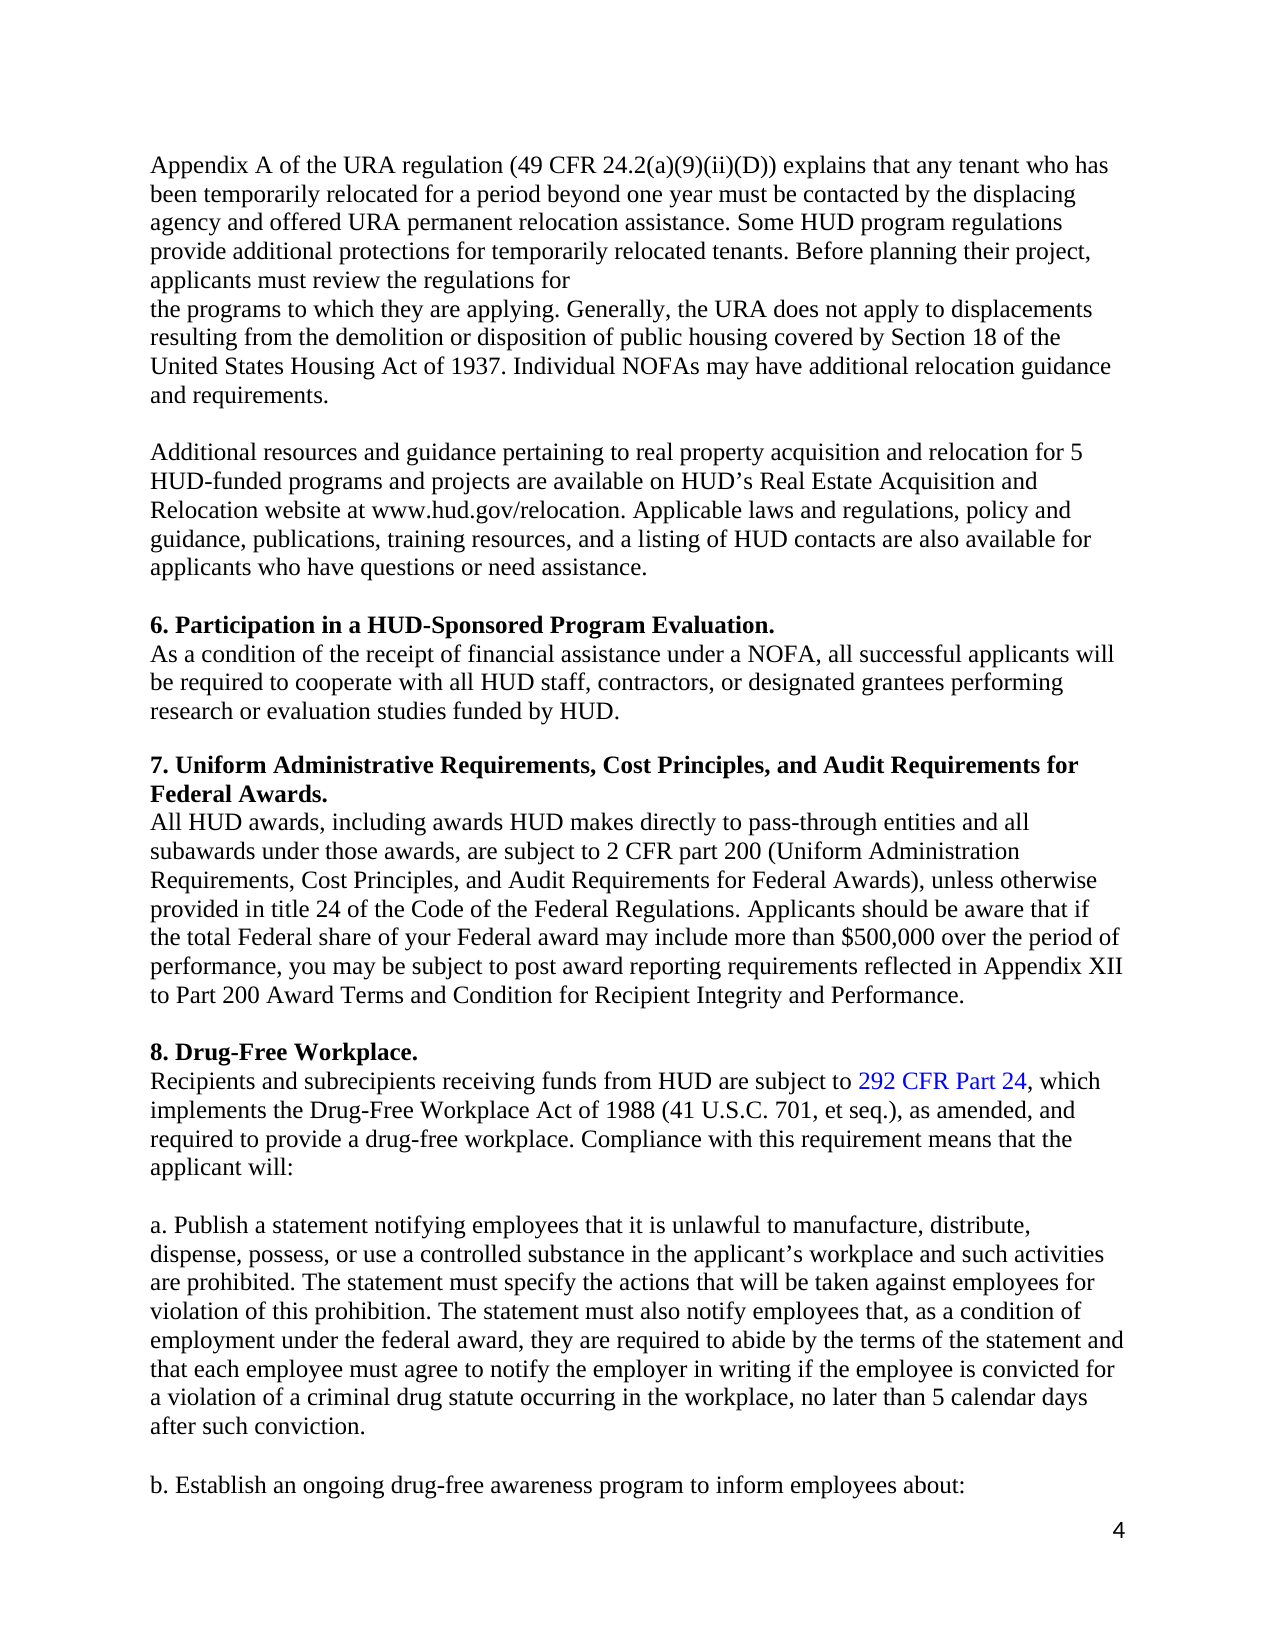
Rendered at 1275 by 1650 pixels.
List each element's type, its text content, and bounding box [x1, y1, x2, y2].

text 8. Drug-Free Workplace. [150, 1037, 1125, 1066]
text a. Publish a statement notifying employees that it is unlawful to manufacture, distribute, dispense, possess, or use a controlled substance in the applicant’s workplace and such activities are prohibited. The statement must specify the actions that will be taken against employees for violation of this prohibition. The statement must also notify employees that, as a condition of employment under the federal award, they are required to abide by the terms of the statement and that each employee must agree to notify the employer in writing if the employee is convicted for a violation of a criminal drug statute occurring in the workplace, no later than 5 calendar days after such conviction. [150, 1210, 1125, 1440]
text the programs to which they are applying. Generally, the URA does not apply to displacements resulting from the demolition or disposition of public housing covered by Section 18 of the United States Housing Act of 1937. Individual NOFAs may have additional relocation guidance and requirements. [150, 294, 1125, 409]
text 6. Participation in a HUD-Sponsored Program Evaluation. [150, 610, 1125, 639]
text Additional resources and guidance pertaining to real property acquisition and relocation for 5 HUD-funded programs and projects are available on HUD’s Real Estate Acquisition and Relocation website at www.hud.gov/relocation. Applicable laws and regulations, policy and guidance, publications, training resources, and a listing of HUD contacts are also available for applicants who have questions or need assistance. [150, 437, 1125, 581]
text Recipients and subrecipients receiving funds from HUD are subject to 292 CFR Part 24, which implements the Drug-Free Workplace Act of 1988 (41 U.S.C. 701, et seq.), as amended, and required to provide a drug-free workplace. Compliance with this requirement means that the applicant will: [150, 1066, 1125, 1181]
text As a condition of the receipt of financial assistance under a NOFA, all successful applicants will be required to cooperate with all HUD staff, contractors, or designated grantees performing research or evaluation studies funded by HUD. [150, 639, 1125, 725]
text All HUD awards, including awards HUD makes directly to pass-through entities and all subawards under those awards, are subject to 2 CFR part 200 (Uniform Administration Requirements, Cost Principles, and Audit Requirements for Federal Awards), unless otherwise provided in title 24 of the Code of the Federal Regulations. Applicants should be aware that if the total Federal share of your Federal award may include more than $500,000 over the period of performance, you may be subject to post award reporting requirements reflected in Appendix XII to Part 200 Award Terms and Condition for Recipient Integrity and Performance. [150, 807, 1125, 1009]
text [150, 150, 1125, 294]
text 7. Uniform Administrative Requirements, Cost Principles, and Audit Requirements for Federal Awards. [150, 750, 1125, 807]
text b. Establish an ongoing drug-free awareness program to inform employees about: [150, 1471, 1125, 1499]
